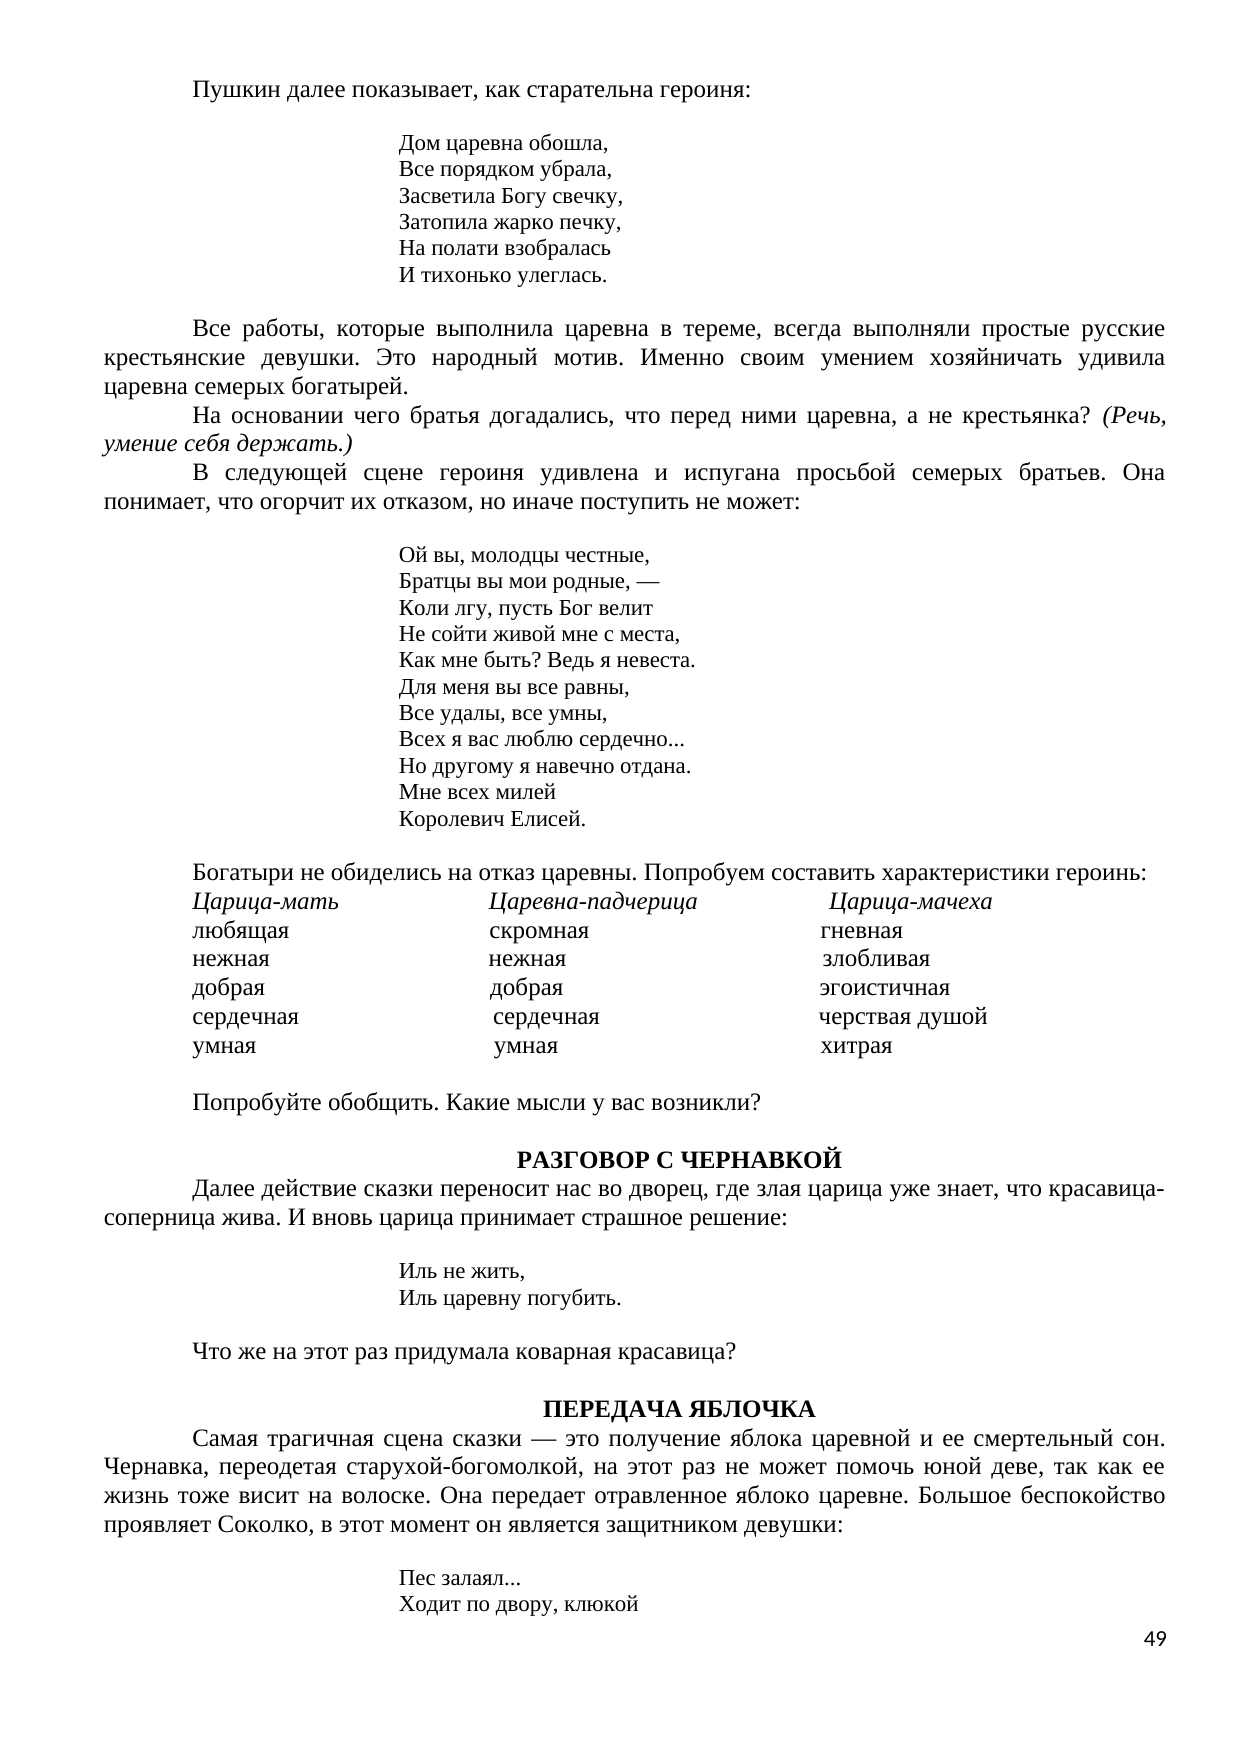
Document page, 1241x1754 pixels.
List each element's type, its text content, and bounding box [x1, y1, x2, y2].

text Для меня вы все равны, [103, 673, 1167, 699]
text В следующей сцене героиня удивлена и испугана просьбой семерых братьев. Она понимает, что огорчит их отказом, но иначе поступить не может: [103, 457, 1167, 515]
text Затопила жарко печку, [103, 208, 1167, 234]
text ПЕРЕДАЧА ЯБЛОЧКА [103, 1394, 1167, 1423]
text Царица-мать Царевна-падчерица Царица-мачеха [103, 886, 1167, 915]
text Ой вы, молодцы честные, [103, 541, 1167, 567]
text добрая добрая эгоистичная [103, 972, 1167, 1001]
text Богатыри не обиделись на отказ царевны. Попробуем составить характеристики героинь: [103, 857, 1167, 886]
text На основании чего братья догадались, что перед ними царевна, а не крестьянка? (Речь, умение себя держать.) [103, 400, 1167, 457]
text Все удалы, все умны, [103, 699, 1167, 726]
text И тихонько улеглась. [103, 261, 1167, 287]
text нежная нежная злобливая [103, 943, 1167, 972]
text Пушкин далее показывает, как старательна героиня: [103, 74, 1167, 103]
text Всех я вас люблю сердечно... [103, 726, 1167, 752]
text Мне всех милей [103, 778, 1167, 804]
text Коли лгу, пусть Бог велит [103, 594, 1167, 620]
text Что же на этот раз придумала коварная красавица? [103, 1336, 1167, 1365]
text РАЗГОВОР С ЧЕРНАВКОЙ [103, 1145, 1167, 1173]
text Пес залаял... [103, 1564, 1167, 1590]
text Но другому я навечно отдана. [103, 752, 1167, 778]
text Не сойти живой мне с места, [103, 620, 1167, 646]
text Королевич Елисей. [103, 804, 1167, 831]
text Дом царевна обошла, [103, 129, 1167, 155]
text Попробуйте обобщить. Какие мысли у вас возникли? [103, 1087, 1167, 1116]
text умная умная хитрая [103, 1030, 1167, 1058]
text Ходит по двору, клюкой [103, 1590, 1167, 1617]
text Засветила Богу свечку, [103, 182, 1167, 208]
text Как мне быть? Ведь я невеста. [103, 646, 1167, 673]
text Иль царевну погубить. [103, 1284, 1167, 1310]
text Далее действие сказки переносит нас во дворец, где злая царица уже знает, что красавица-соперница жива. И вновь царица принимает страшное решение: [103, 1173, 1167, 1231]
text Иль не жить, [103, 1257, 1167, 1284]
text Самая трагичная сцена сказки — это получение яблока царевной и ее смертельный сон. Чернавка, переодетая старухой-богомолкой, на этот раз не может помочь юной деве, так как ее жизнь тоже висит на волоске. Она передает отравленное яблоко царевне. Большое беспокойство проявляет Соколко, в этот момент он является защитником девушки: [103, 1423, 1167, 1538]
text Братцы вы мои родные, — [103, 567, 1167, 594]
text На полати взобралась [103, 234, 1167, 261]
text Все работы, которые выполнила царевна в тереме, всегда выполняли простые русские крестьянские девушки. Это народный мотив. Именно своим умением хозяйничать удивила царевна семерых богатырей. [103, 313, 1167, 400]
text любящая скромная гневная [103, 915, 1167, 943]
text Все порядком убрала, [103, 155, 1167, 182]
text сердечная сердечная черствая душой [103, 1001, 1167, 1030]
